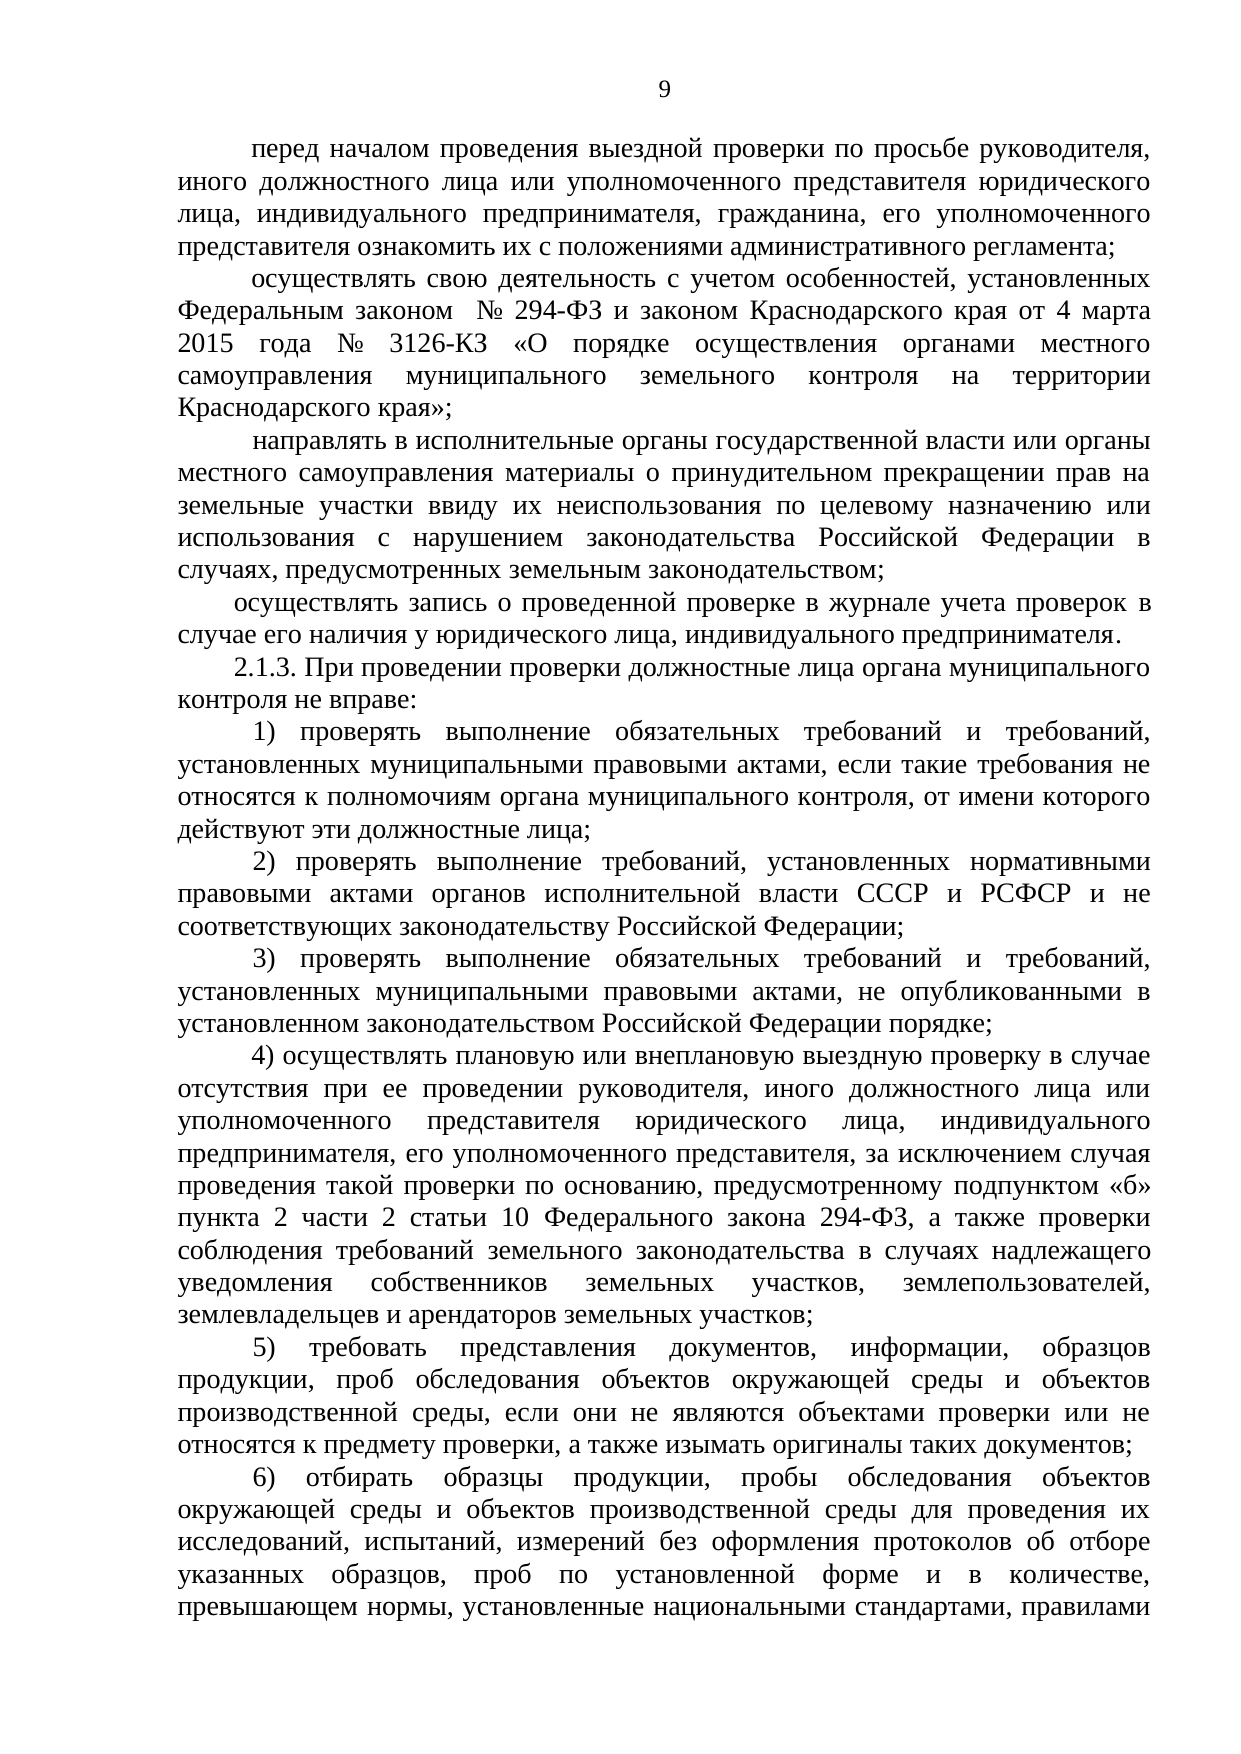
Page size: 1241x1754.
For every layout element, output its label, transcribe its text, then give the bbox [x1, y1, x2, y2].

text 4) осуществлять плановую или внеплановую выездную проверку в случае отсутствия при ее проведении руководителя, иного должностного лица или уполномоченного представителя юридического лица, индивидуального предпринимателя, его уполномоченного представителя, за исключением случая проведения такой проверки по основанию, предусмотренному подпунктом «б» пункта 2 части 2 статьи 10 Федерального закона 294-ФЗ, а также проверки соблюдения требований земельного законодательства в случаях надлежащего уведомления собственников земельных участков, землепользователей, землевладельцев и арендаторов земельных участков; [177, 1038, 1152, 1330]
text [177, 1459, 1152, 1622]
text 1) проверять выполнение обязательных требований и требований, установленных муниципальными правовыми актами, если такие требования не относятся к полномочиям органа муниципального контроля, от имени которого действуют эти должностные лица; [177, 714, 1152, 844]
text направлять в исполнительные органы государственной власти или органы местного самоуправления материалы о принудительном прекращении прав на земельные участки ввиду их неиспользования по целевому назначению или использования с нарушением законодательства Российской Федерации в случаях, предусмотренных земельным законодательством; [177, 423, 1152, 585]
text 3) проверять выполнение обязательных требований и требований, установленных муниципальными правовыми актами, не опубликованными в установленном законодательством Российской Федерации порядке; [177, 941, 1152, 1038]
text перед началом проведения выездной проверки по просьбе руководителя, иного должностного лица или уполномоченного представителя юридического лица, индивидуального предпринимателя, гражданина, его уполномоченного представителя ознакомить их с положениями административного регламента; [177, 131, 1152, 261]
text осуществлять свою деятельность с учетом особенностей, установленных Федеральным законом № 294-ФЗ и законом Краснодарского края от 4 марта 2015 года № 3126-КЗ «О порядке осуществления органами местного самоуправления муниципального земельного контроля на территории Краснодарского края»; [177, 261, 1152, 423]
text осуществлять запись о проведенной проверке в журнале учета проверок в случае его наличия у юридического лица, индивидуального предпринимателя. [177, 585, 1152, 650]
text 2.1.3. При проведении проверки должностные лица органа муниципального контроля не вправе: [177, 650, 1152, 714]
text 2) проверять выполнение требований, установленных нормативными правовыми актами органов исполнительной власти СССР и РСФСР и не соответствующих законодательству Российской Федерации; [177, 844, 1152, 941]
text 5) требовать представления документов, информации, образцов продукции, проб обследования объектов окружающей среды и объектов производственной среды, если они не являются объектами проверки или не относятся к предмету проверки, а также изымать оригиналы таких документов; [177, 1330, 1152, 1459]
